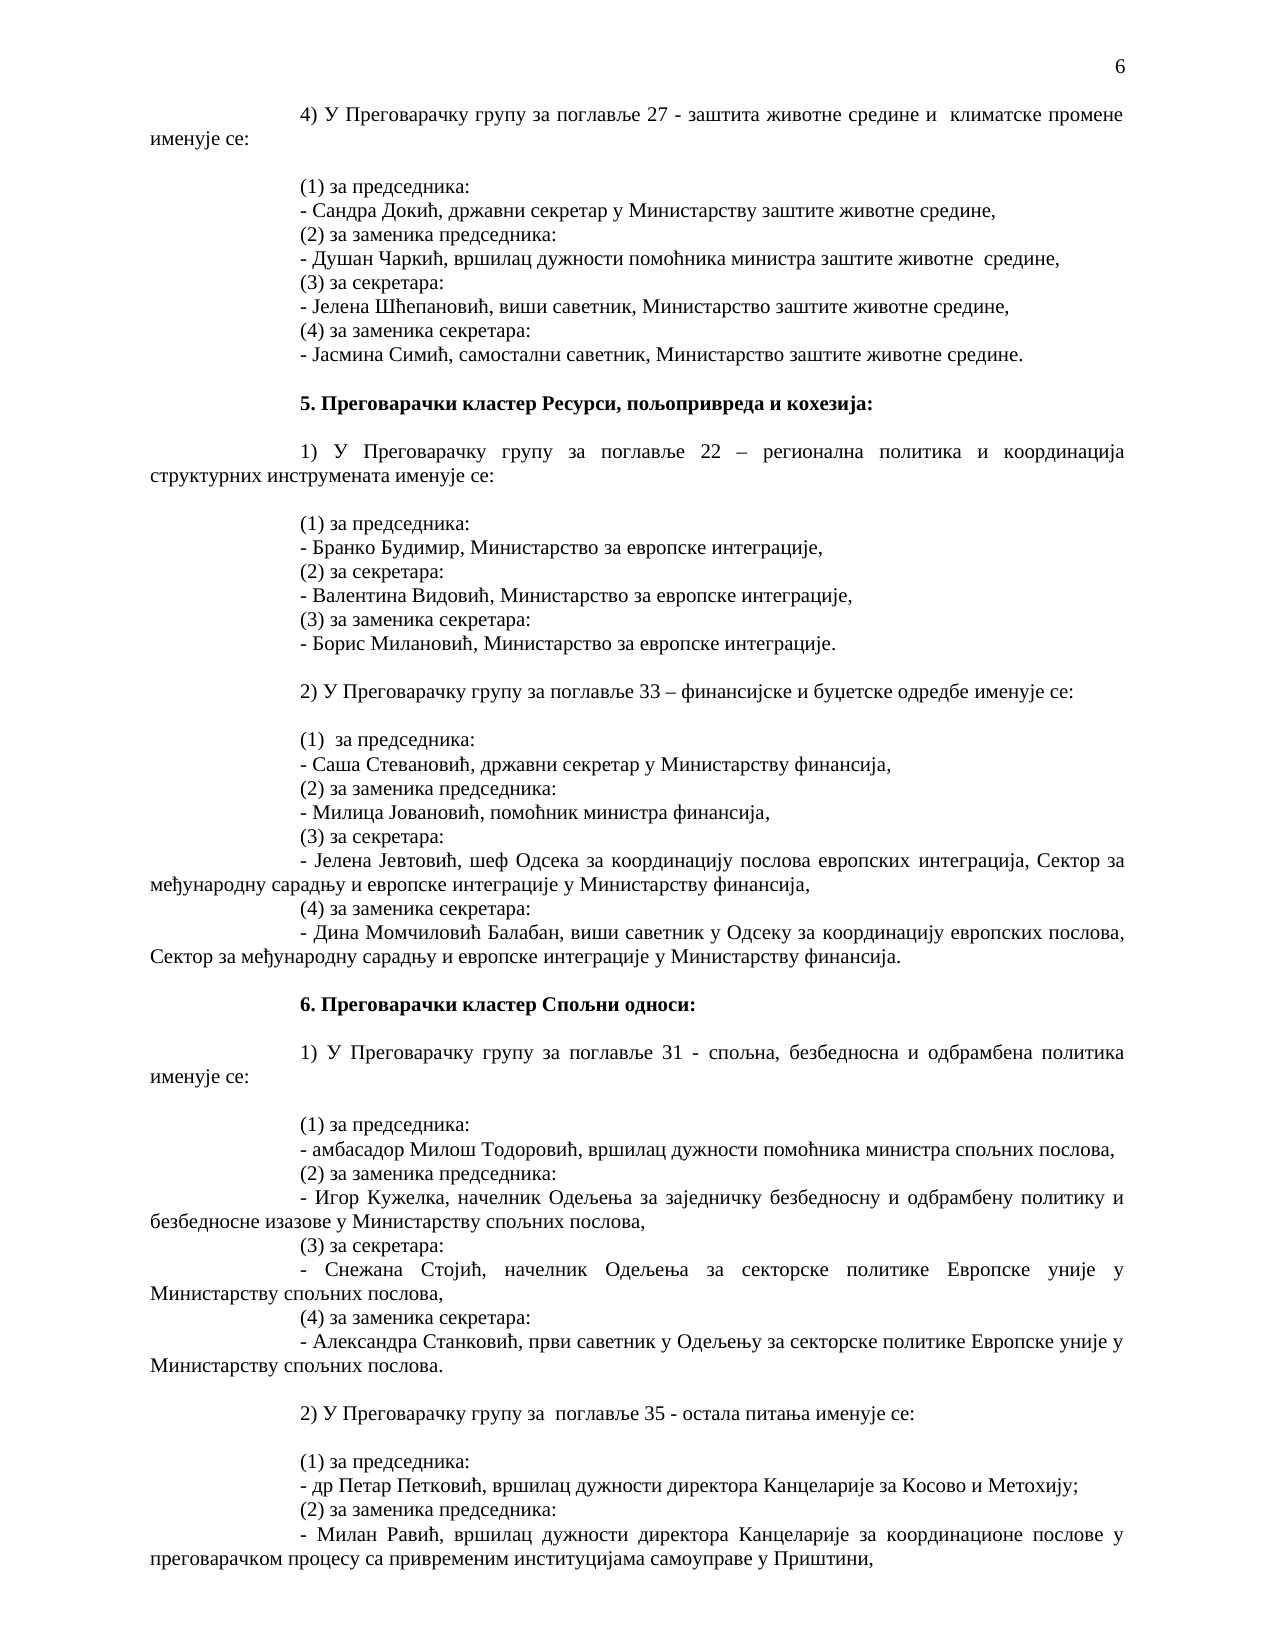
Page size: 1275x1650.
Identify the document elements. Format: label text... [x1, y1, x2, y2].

list - Бранко Будимир, Министарство за европске интеграције, [150, 535, 1125, 559]
list - Снежана Стојић, начелник Одељења за секторске политике Европске уније у Министарству спољних послова, [150, 1257, 1125, 1305]
list 5. Преговарачки кластер Ресурси, пољопривреда и кохезија: [150, 391, 1125, 414]
list (4) за заменика секретара: [150, 318, 1125, 342]
list - Милица Јовановић, помоћник министра финансија, [150, 799, 1125, 824]
list - Јелена Шћепановић, виши саветник, Министарство заштите животне средине, [150, 294, 1125, 318]
list 1) У Преговарачку групу за поглавље 22 – регионална политика и координација структурних инструмената именује се: [150, 439, 1125, 487]
list - Јасмина Симић, самостални саветник, Министарство заштите животне средине. [150, 342, 1125, 366]
list - Дина Момчиловић Балабан, виши саветник у Одсеку за координацију европских послова, Сектор за међународну сарадњу и европске интеграције у Министарству финансија. [150, 920, 1125, 968]
list - амбасадор Милош Тодоровић, вршилац дужности помоћника министра спољних послова, [150, 1136, 1125, 1161]
list (1) за председника: [150, 174, 1125, 198]
list (3) за секретарa: [150, 270, 1125, 294]
list (2) за заменика председника: [150, 1161, 1125, 1184]
list 6. Преговарачки кластер Спољни односи: [150, 992, 1125, 1016]
text 1) У Преговарачку групу за поглавље 31 - спољна, безбедносна и одбрамбена политика именује се: [150, 1040, 1125, 1088]
list (3) за секретара: [150, 1233, 1125, 1257]
list (1) за председника: [150, 1449, 1125, 1473]
list - др Петар Петковић, вршилац дужности директора Канцеларије за Косово и Метохију; [150, 1473, 1125, 1497]
list - Душан Чаркић, вршилац дужности помоћника министра заштите животне средине, [150, 246, 1125, 270]
list - Милан Равић, вршилац дужности директора Канцеларије за координационе послове у преговарачком процесу са привременим институцијама самоуправе у Приштини, [150, 1521, 1125, 1569]
list 6 [225, 54, 1125, 78]
list - Сандра Докић, државни секретар у Министарству заштите животне средине, [150, 198, 1125, 222]
list 2) У Преговарачку групу за поглавље 33 – финансијске и буџетске одредбе именује се: [150, 679, 1125, 703]
list (3) за заменика секретара: [150, 607, 1125, 631]
list (2) за секретарa: [150, 559, 1125, 583]
list (4) за заменика секретара: [150, 1305, 1125, 1329]
list (1) за председника: [150, 1112, 1125, 1136]
list (3) за секретарa: [150, 824, 1125, 848]
list 4) У Преговарачку групу за поглавље 27 - заштита животне средине и климатске промене именује се: [150, 102, 1125, 150]
list (4) за заменика секретара: [150, 896, 1125, 920]
list (1) за председника: [150, 511, 1125, 535]
list (1) за председника: [150, 727, 1125, 751]
list (2) за заменика председника: [150, 222, 1125, 246]
list (2) за заменика председника: [150, 776, 1125, 799]
list (2) за заменика председника: [150, 1497, 1125, 1521]
text 2) У Преговарачку групу за поглавље 35 - остала питања именује се: [150, 1401, 1125, 1425]
list - Саша Стевановић, државни секретар у Министарству финансија, [150, 751, 1125, 776]
list - Јелена Јевтовић, шеф Одсека за координацију послова европских интеграција, Сектор за међународну сарадњу и европске интеграције у Министарству финансија, [150, 848, 1125, 896]
list - Валентина Видовић, Министарство за европске интеграције, [150, 583, 1125, 607]
list - Игор Кужелка, начелник Одељења за заједничку безбедносну и одбрамбену политику и безбедносне изазове у Министарству спољних послова, [150, 1184, 1125, 1233]
list - Борис Милановић, Министарство за европске интеграције. [150, 631, 1125, 655]
list - Александра Станковић, први саветник у Одељењу за секторске политике Европске уније у Министарству спољних послова. [150, 1329, 1125, 1377]
